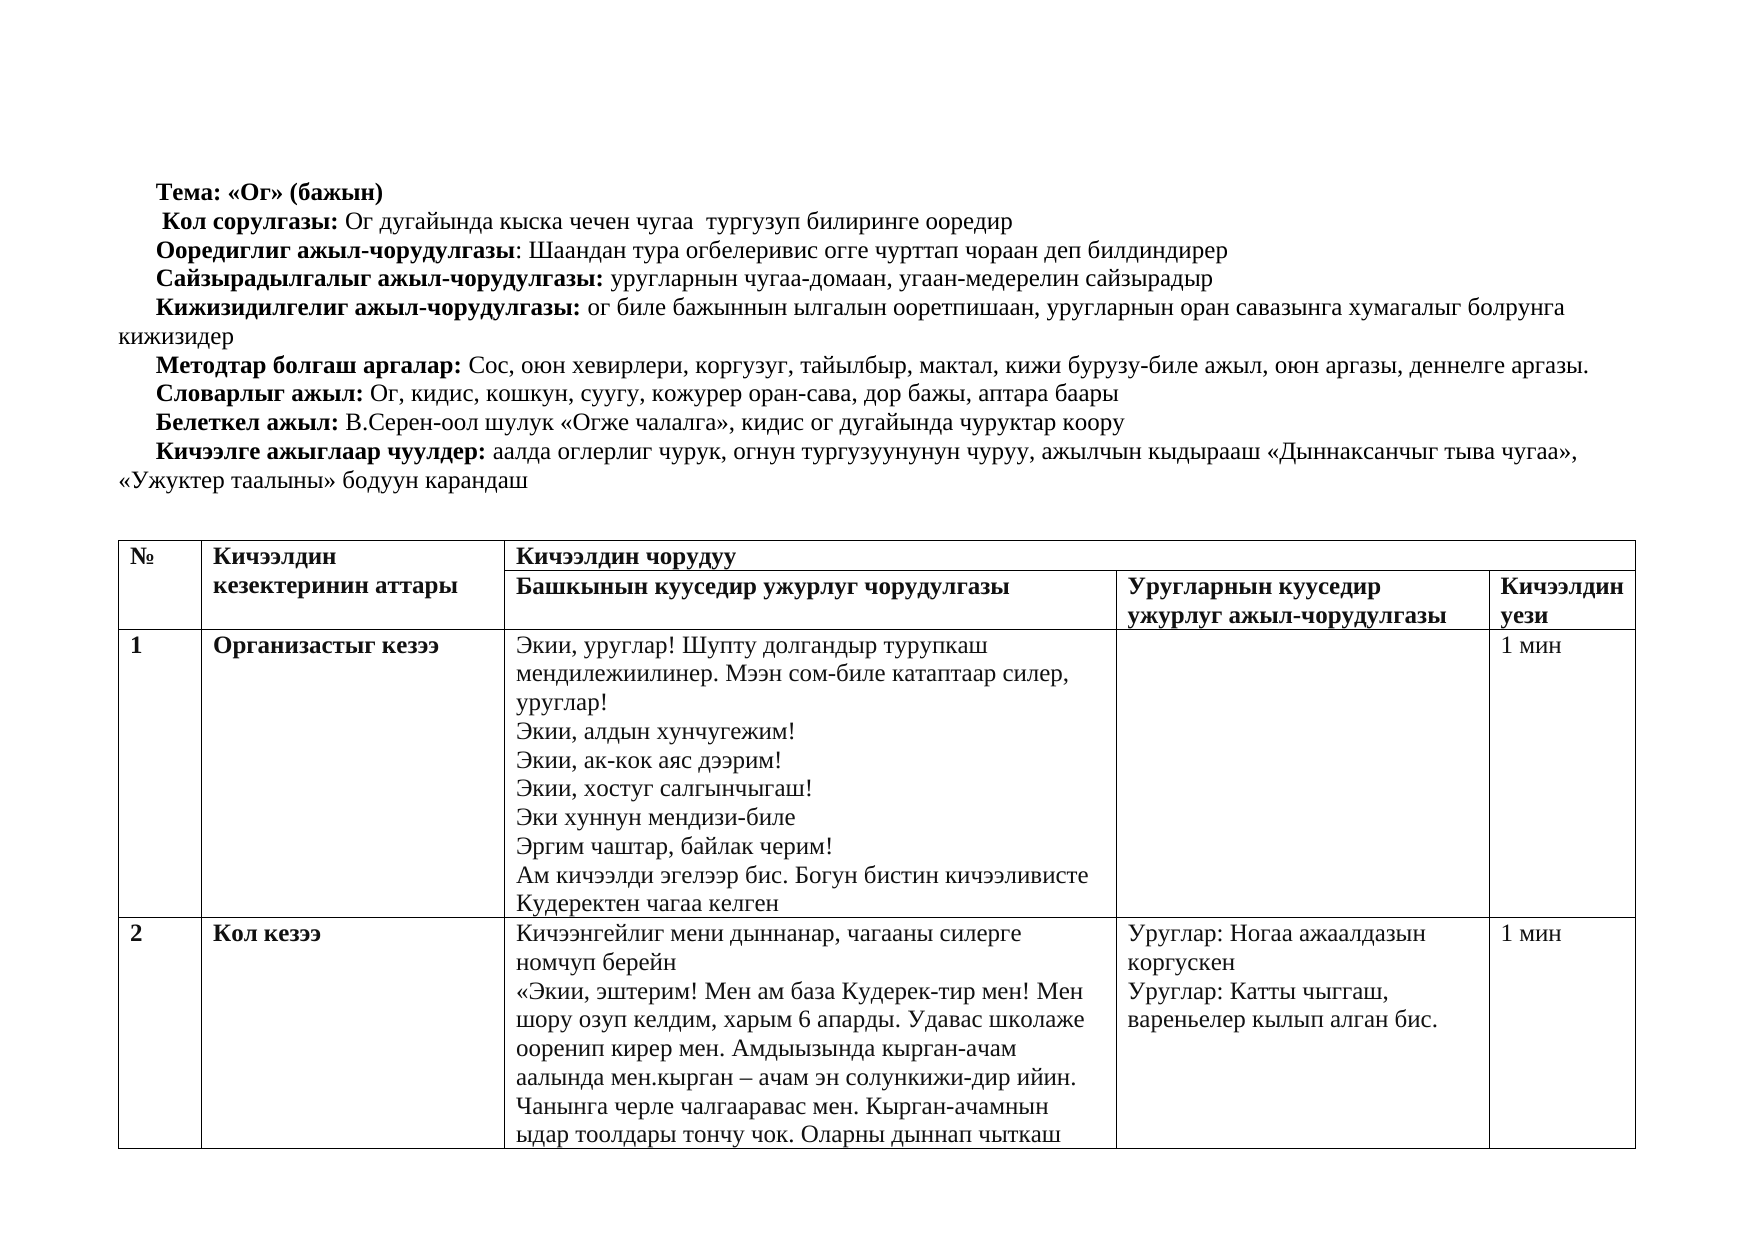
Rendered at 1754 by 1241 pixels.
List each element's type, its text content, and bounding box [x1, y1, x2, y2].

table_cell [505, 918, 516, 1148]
table_header № [119, 541, 201, 629]
table_header Кичээлдин кезектеринин аттары [202, 541, 504, 629]
text Словарлыг ажыл: Ог, кидис, кошкун, суугу, кожурер оран-сава, дор бажы, аптара баары [118, 378, 1636, 407]
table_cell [1624, 918, 1635, 1148]
table_cell 1 мин [1490, 630, 1635, 917]
table_cell Организастыг кезээ [202, 630, 504, 917]
text Белеткел ажыл: В.Серен-оол шулук «Огже чалалга», кидис ог дугайында чуруктар коору [118, 407, 1636, 436]
table_cell 1 [119, 630, 201, 917]
text Тема: «Ог» (бажын) [118, 177, 1636, 206]
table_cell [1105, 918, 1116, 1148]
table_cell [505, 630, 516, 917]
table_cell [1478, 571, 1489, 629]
text Ооредиглиг ажыл-чорудулгазы: Шаандан тура огбелеривис огге чурттап чораан деп билдиндирер [118, 235, 1636, 263]
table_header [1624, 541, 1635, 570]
text Кол сорулгазы: Ог дугайында кыска чечен чугаа тургузуп билиринге ооредир [118, 206, 1636, 235]
table_cell [1117, 630, 1489, 917]
table_cell 2 [119, 918, 201, 1148]
text Кижизидилгелиг ажыл-чорудулгазы: ог биле бажыннын ылгалын ооретпишаан, уругларнын оран савазынга хумагалыг болрунга кижизидер [118, 292, 1636, 350]
table_cell Башкынын кууседир ужурлуг чорудулгазы [505, 571, 1116, 629]
text Сайзырадылгалыг ажыл-чорудулгазы: уругларнын чугаа-домаан, угаан-медерелин сайзырадыр [118, 263, 1636, 292]
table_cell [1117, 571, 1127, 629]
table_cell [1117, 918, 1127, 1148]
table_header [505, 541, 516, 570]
text Кичээлге ажыглаар чуулдер: аалда оглерлиг чурук, огнун тургузуунунун чуруу, ажылчын кыдырааш «Дыннаксанчыг тыва чугаа», «Ужуктер таалыны» бодуун карандаш [118, 436, 1636, 493]
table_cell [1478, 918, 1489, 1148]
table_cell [1490, 918, 1500, 1148]
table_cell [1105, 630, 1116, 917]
text Методтар болгаш аргалар: Сос, оюн хевирлери, коргузуг, тайылбыр, мактал, кижи бурузу-биле ажыл, оюн аргазы, деннелге аргазы. [118, 350, 1636, 378]
